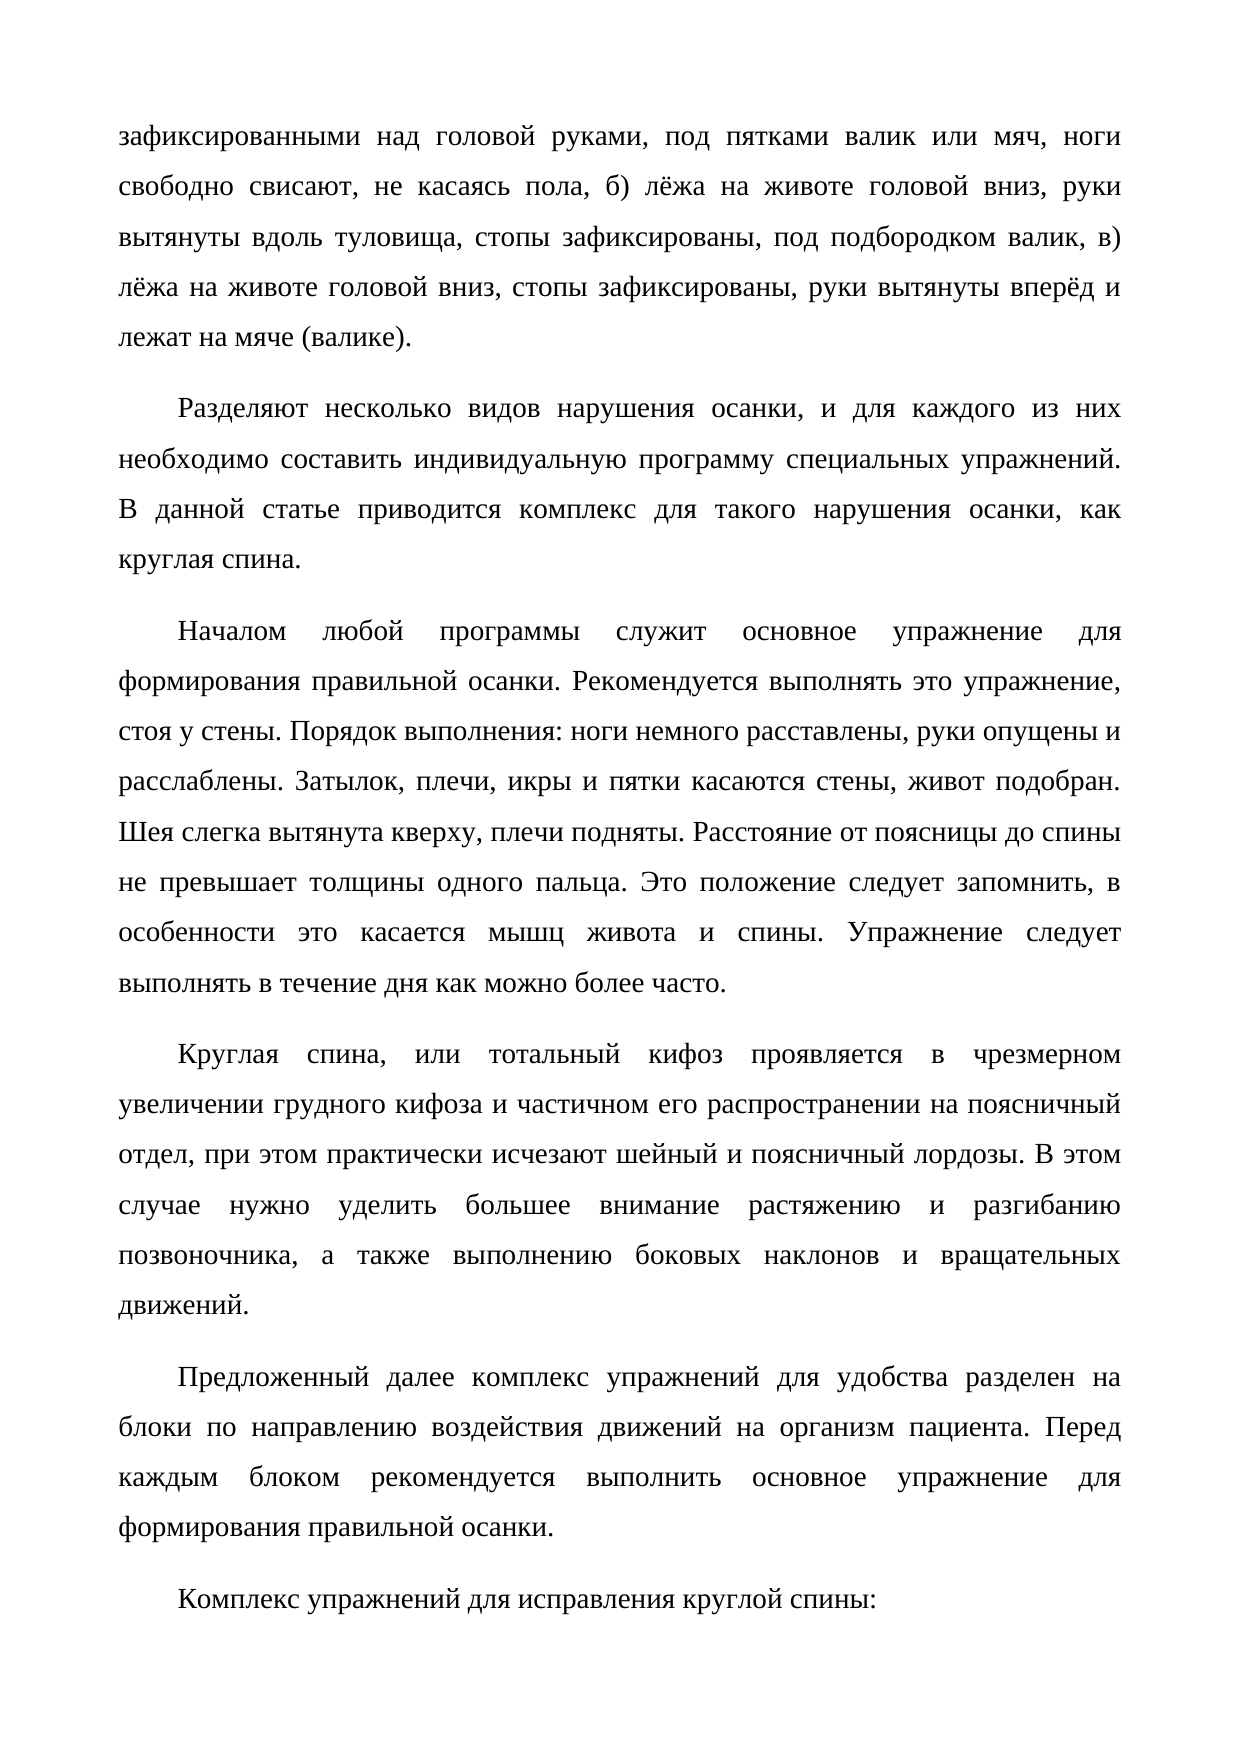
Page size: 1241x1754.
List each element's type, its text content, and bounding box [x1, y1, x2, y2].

text Круглая спина, или тотальный кифоз проявляется в чрезмерном увеличении грудного кифоза и частичном его распространении на поясничный отдел, при этом практически исчезают шейный и поясничный лордозы. В этом случае нужно уделить большее внимание растяжению и разгибанию позвоночника, а также выполнению боковых наклонов и вращательных движений. [118, 1036, 1122, 1321]
text Комплекс упражнений для исправления круглой спины: [118, 1581, 1122, 1614]
text Предложенный далее комплекс упражнений для удобства разделен на блоки по направлению воздействия движений на организм пациента. Перед каждым блоком рекомендуется выполнить основное упражнение для формирования правильной осанки. [118, 1359, 1122, 1543]
text Разделяют несколько видов нарушения осанки, и для каждого из них необходимо составить индивидуальную программу специальных упражнений. В данной статье приводится комплекс для такого нарушения осанки, как круглая спина. [118, 391, 1122, 575]
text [118, 118, 1122, 353]
text Началом любой программы служит основное упражнение для формирования правильной осанки. Рекомендуется выполнять это упражнение, стоя у стены. Порядок выполнения: ноги немного расставлены, руки опущены и расслаблены. Затылок, плечи, икры и пятки касаются стены, живот подобран. Шея слегка вытянута кверху, плечи подняты. Расстояние от поясницы до спины не превышает толщины одного пальца. Это положение следует запомнить, в особенности это касается мышц живота и спины. Упражнение следует выполнять в течение дня как можно более часто. [118, 613, 1122, 998]
